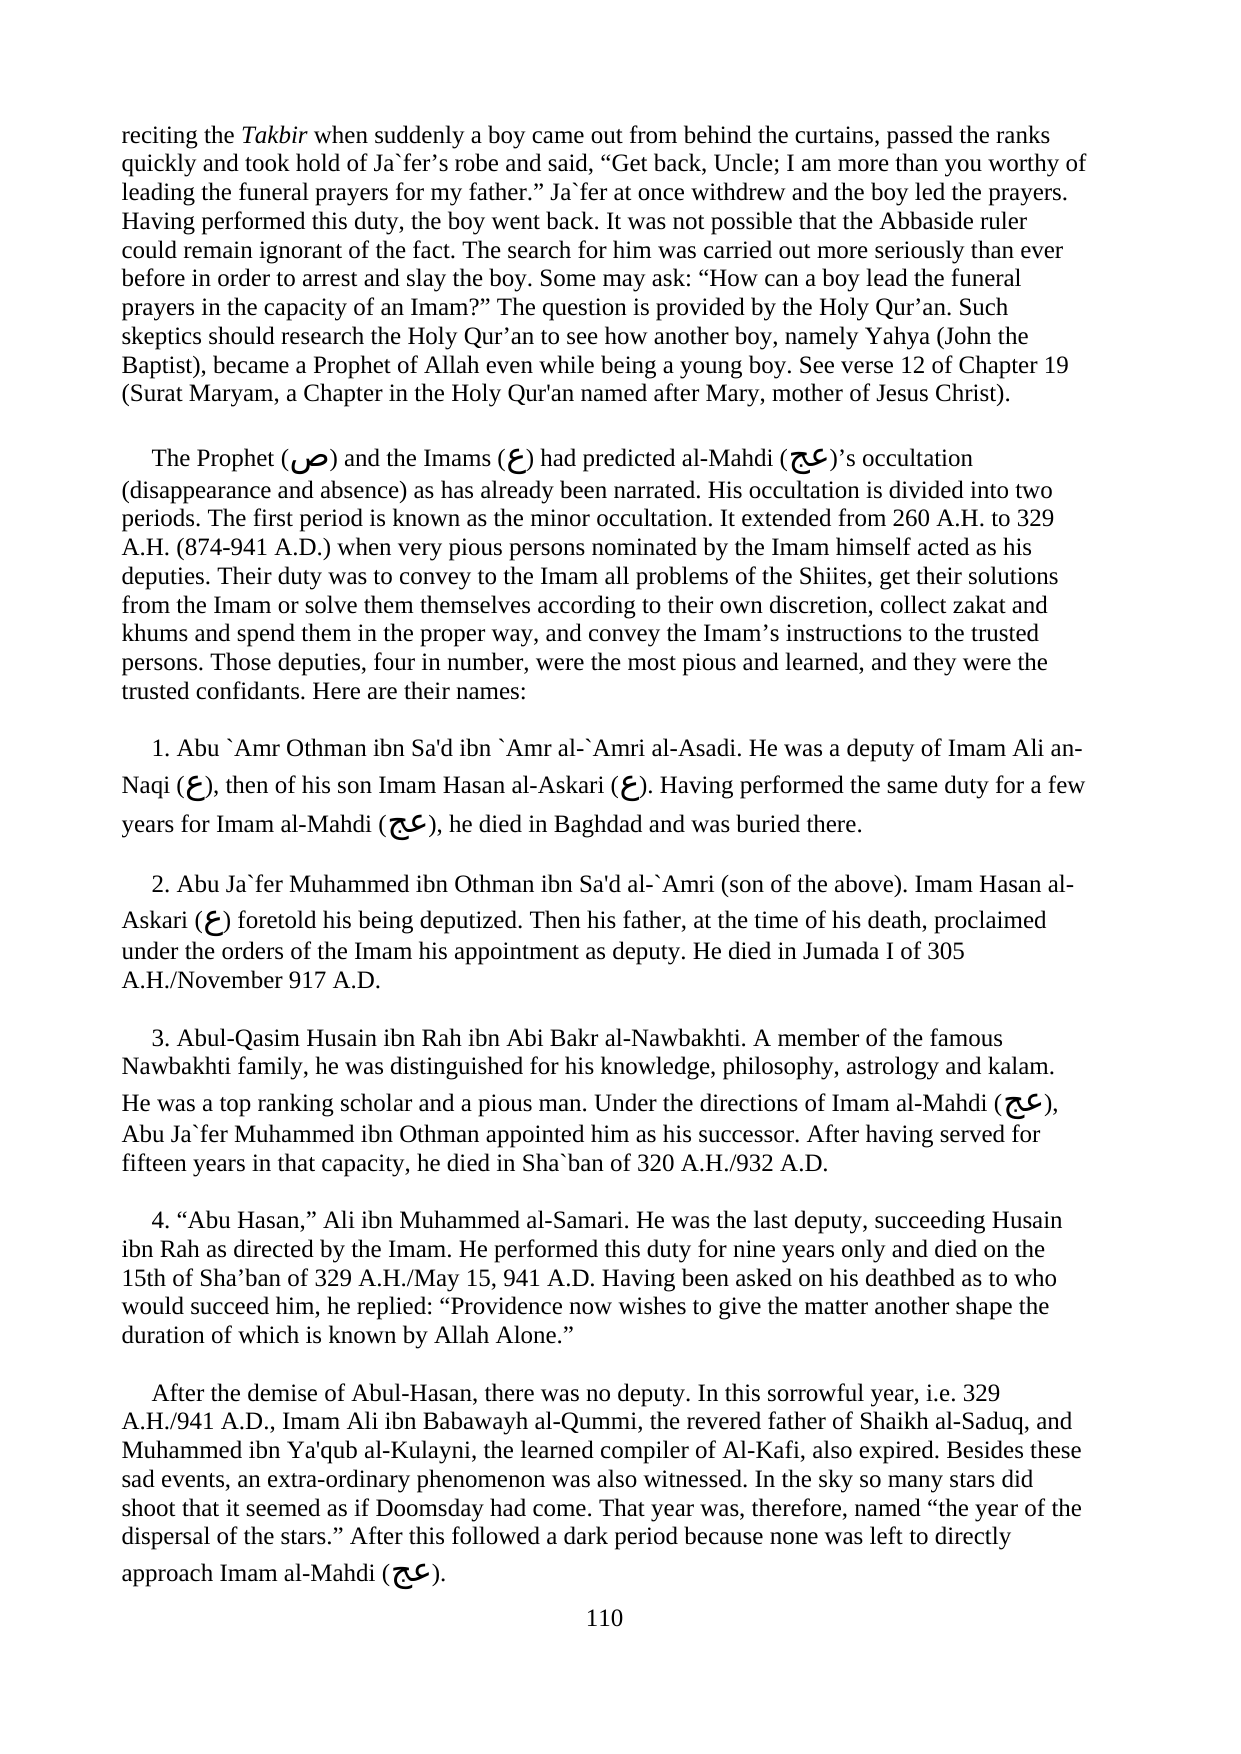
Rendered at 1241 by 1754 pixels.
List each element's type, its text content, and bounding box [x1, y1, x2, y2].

text After the demise of Abul-Hasan, there was no deputy. In this sorrowful year, i.e. 329 A.H./941 A.D., Imam Ali ibn Babawayh al-Qummi, the revered father of Shaikh al-Saduq, and Muhammed ibn Ya'qub al-Kulayni, the learned compiler of Al-Kafi, also expired. Besides these sad events, an extra-ordinary phenomenon was also witnessed. In the sky so many stars did shoot that it seemed as if Doomsday had come. That year was, therefore, named “the year of the dispersal of the stars.” After this followed a dark period because none was left to directly approach Imam al-Mahdi (عج). [121, 1378, 1087, 1589]
text 2. Abu Ja`fer Muhammed ibn Othman ibn Sa'd al-`Amri (son of the above). Imam Hasan al-Askari (ﻉ) foretold his being deputized. Then his father, at the time of his death, proclaimed under the orders of the Imam his appointment as deputy. He died in Jumada I of 305 A.H./November 917 A.D. [121, 869, 1087, 994]
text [121, 120, 1087, 407]
text The Prophet (ﺹ) and the Imams (ﻉ) had predicted al-Mahdi (عج)’s occultation (disappearance and absence) as has already been narrated. His occultation is divided into two periods. The first period is known as the minor occultation. It extended from 260 A.H. to 329 A.H. (874-941 A.D.) when very pious persons nominated by the Imam himself acted as his deputies. Their duty was to convey to the Imam all problems of the Shiites, get their solutions from the Imam or solve them themselves according to their own discretion, collect zakat and khums and spend them in the proper way, and convey the Imam’s instructions to the trusted persons. Those deputies, four in number, were the most pious and learned, and they were the trusted confidants. Here are their names: [121, 436, 1087, 705]
text 3. Abul-Qasim Husain ibn Rah ibn Abi Bakr al-Nawbakhti. A member of the famous Nawbakhti family, he was distinguished for his knowledge, philosophy, astrology and kalam. He was a top ranking scholar and a pious man. Under the directions of Imam al-Mahdi (عج), Abu Ja`fer Muhammed ibn Othman appointed him as his successor. After having served for fifteen years in that capacity, he died in Sha`ban of 320 A.H./932 A.D. [121, 1023, 1087, 1176]
text 4. “Abu Hasan,” Ali ibn Muhammed al-Samari. He was the last deputy, succeeding Husain ibn Rah as directed by the Imam. He performed this duty for nine years only and died on the 15th of Sha’ban of 329 A.H./May 15, 941 A.D. Having been asked on his deathbed as to who would succeed him, he replied: “Providence now wishes to give the matter another shape the duration of which is known by Allah Alone.” [121, 1205, 1087, 1349]
text 1. Abu `Amr Othman ibn Sa'd ibn `Amr al-`Amri al-Asadi. He was a deputy of Imam Ali an-Naqi (ﻉ), then of his son Imam Hasan al-Askari (ﻉ). Having performed the same duty for a few years for Imam al-Mahdi (عج), he died in Baghdad and was buried there. [121, 733, 1087, 840]
